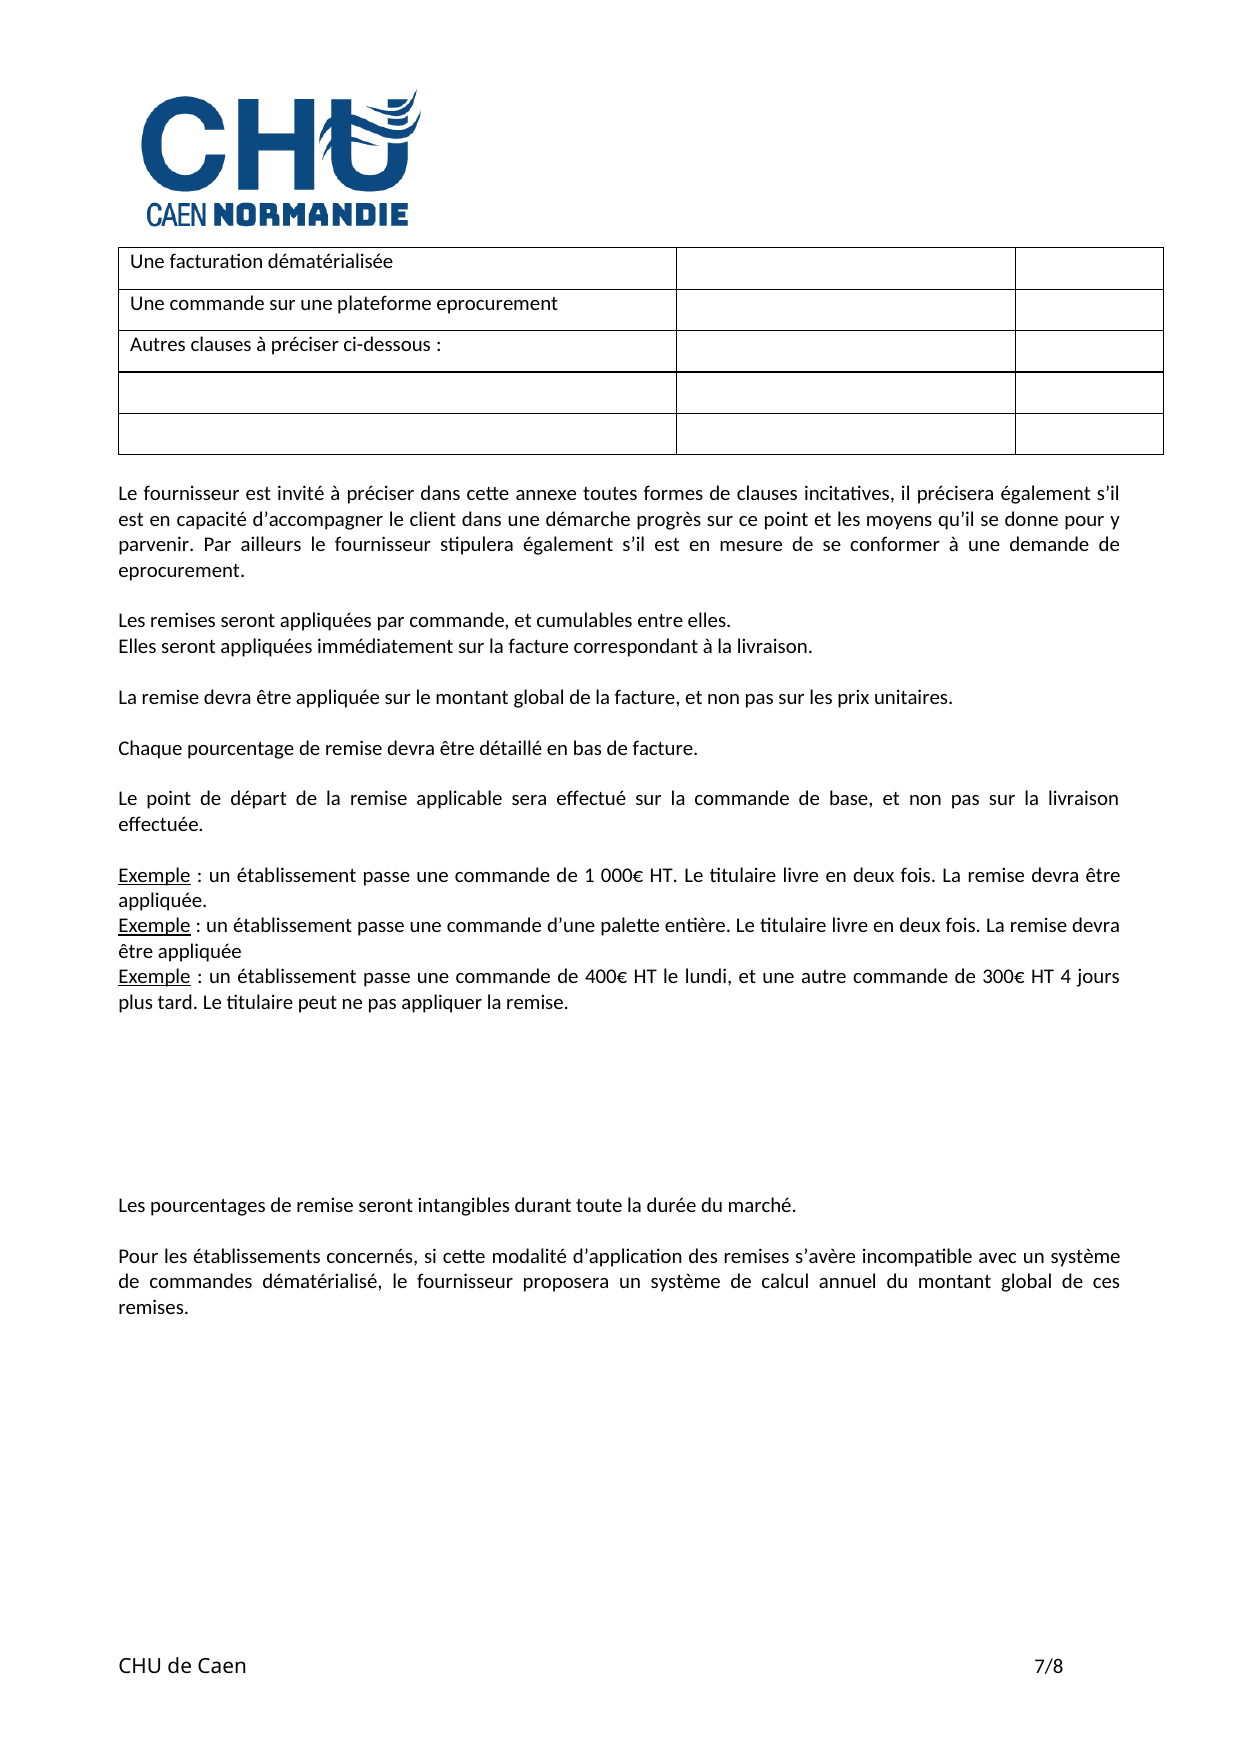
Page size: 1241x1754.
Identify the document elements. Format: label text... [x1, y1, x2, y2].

table_cell [1016, 331, 1163, 371]
table_cell [677, 290, 1015, 330]
table_cell Une commande sur une plateforme eprocurement [119, 290, 676, 330]
table_cell [1016, 290, 1163, 330]
table_cell [119, 414, 676, 454]
picture [118, 73, 431, 247]
table_cell [677, 414, 1015, 454]
table_cell [677, 373, 1015, 413]
text Exemple : un établissement passe une commande de 1 000€ HT. Le titulaire livre en deux fois. La remise devra être appliquée. [118, 862, 1122, 913]
text Elles seront appliquées immédiatement sur la facture correspondant à la livraison. [118, 633, 1122, 658]
table_cell [1016, 414, 1163, 454]
text Pour les établissements concernés, si cette modalité d’application des remises s’avère incompatible avec un système de commandes dématérialisé, le fournisseur proposera un système de calcul annuel du montant global de ces remises. [118, 1243, 1122, 1319]
text Exemple : un établissement passe une commande d’une palette entière. Le titulaire livre en deux fois. La remise devra être appliquée [118, 913, 1122, 963]
text Le point de départ de la remise applicable sera effectué sur la commande de base, et non pas sur la livraison effectuée. [118, 786, 1122, 836]
table_cell [677, 248, 1015, 289]
text La remise devra être appliquée sur le montant global de la facture, et non pas sur les prix unitaires. [118, 684, 1122, 709]
text Chaque pourcentage de remise devra être détaillé en bas de facture. [118, 735, 1122, 760]
table_cell [1016, 248, 1163, 289]
text Exemple : un établissement passe une commande de 400€ HT le lundi, et une autre commande de 300€ HT 4 jours plus tard. Le titulaire peut ne pas appliquer la remise. [118, 963, 1122, 1014]
table_cell Autres clauses à préciser ci-dessous : [119, 331, 676, 371]
table_cell Une facturation dématérialisée [119, 248, 676, 289]
table_cell [677, 331, 1015, 371]
text Les pourcentages de remise seront intangibles durant toute la durée du marché. [118, 1192, 1122, 1218]
table_cell [119, 373, 676, 413]
table_cell [1016, 373, 1163, 413]
text Les remises seront appliquées par commande, et cumulables entre elles. [118, 608, 1122, 633]
text Le fournisseur est invité à préciser dans cette annexe toutes formes de clauses incitatives, il précisera également s’il est en capacité d’accompagner le client dans une démarche progrès sur ce point et les moyens qu’il se donne pour y parvenir. Par ailleurs le fournisseur stipulera également s’il est en mesure de se conformer à une demande de eprocurement. [118, 481, 1122, 582]
